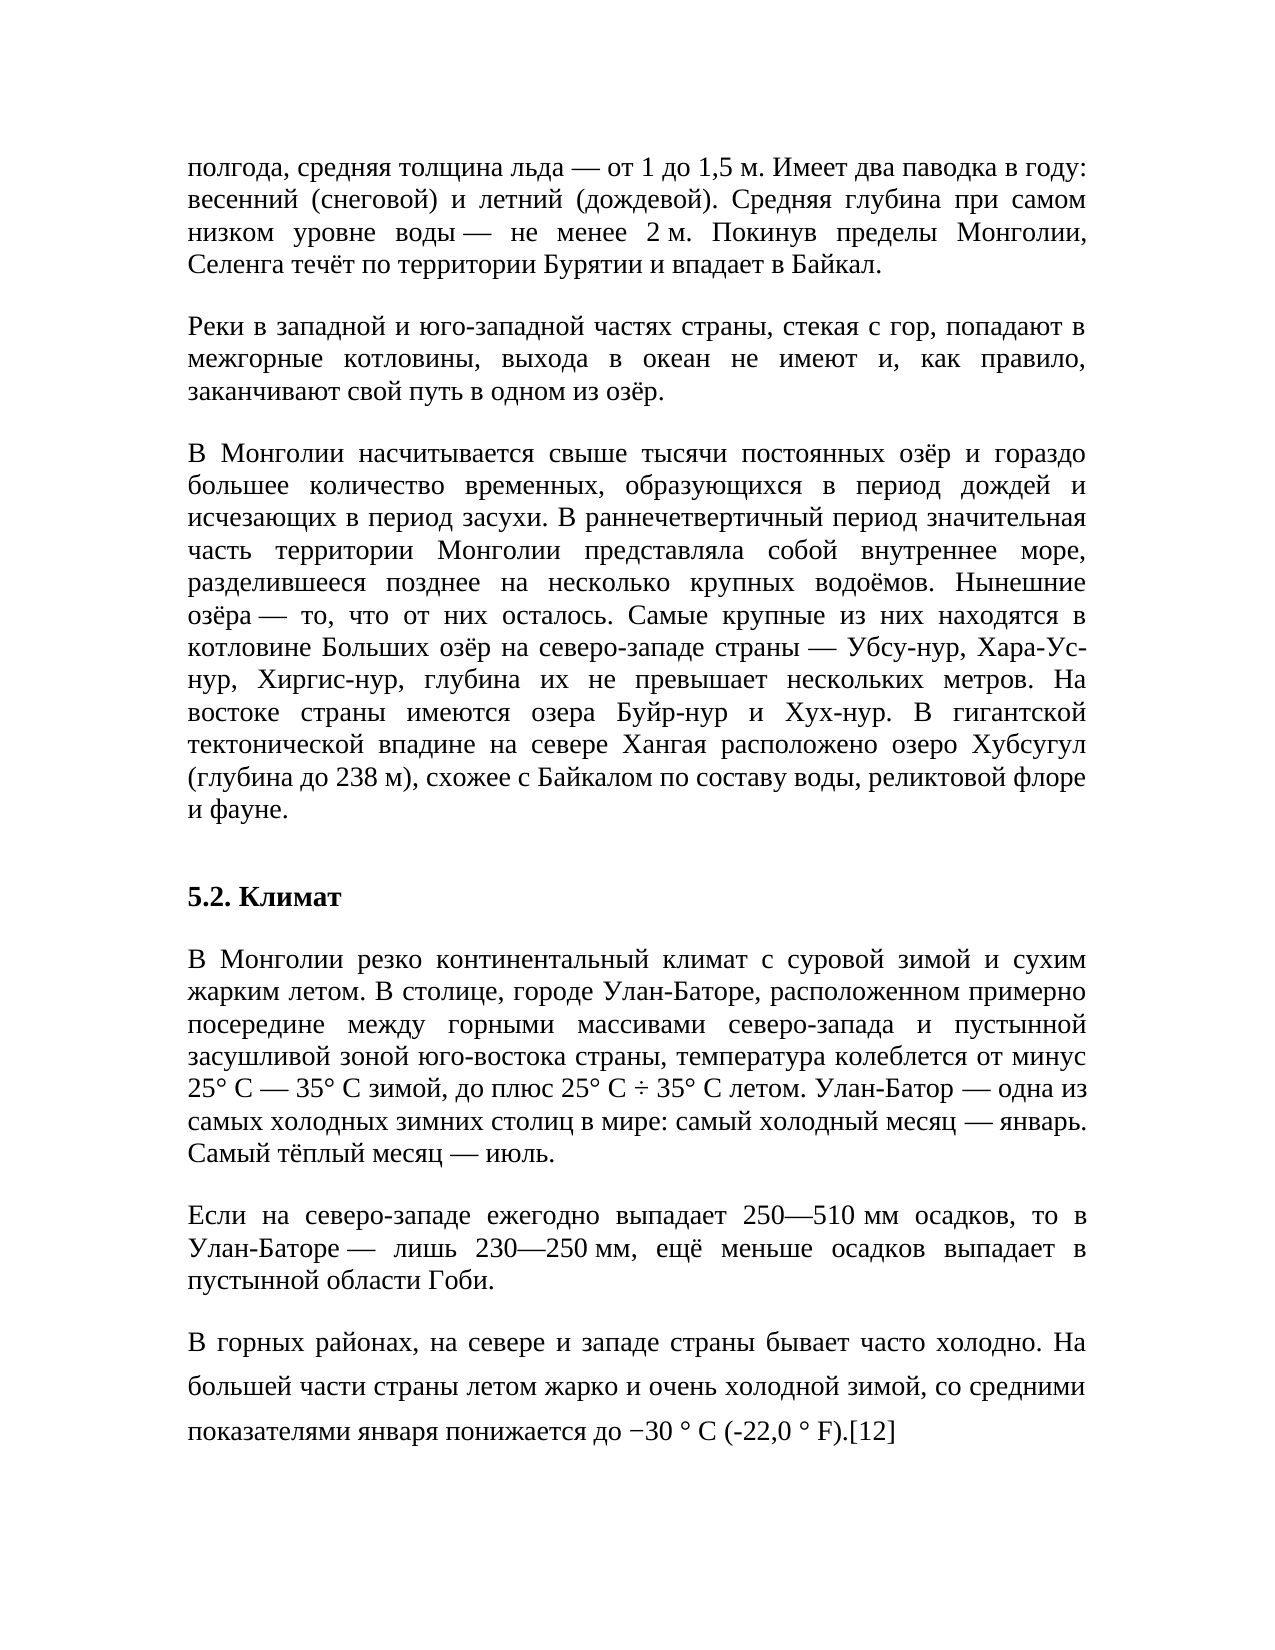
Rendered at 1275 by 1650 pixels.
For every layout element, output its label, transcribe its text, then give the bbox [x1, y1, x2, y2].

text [187, 150, 1087, 279]
text Реки в западной и юго-западной частях страны, стекая с гор, попадают в межгорные котловины, выхода в океан не имеют и, как правило, заканчивают свой путь в одном из озёр. [187, 309, 1087, 406]
text В Монголии резко континентальный климат с суровой зимой и сухим жарким летом. В столице, городе Улан-Баторе, расположенном примерно посередине между горными массивами северо-запада и пустынной засушливой зоной юго-востока страны, температура колеблется от минус 25° С — 35° С зимой, до плюс 25° С ÷ 35° С летом. Улан-Батор — одна из самых холодных зимних столиц в мире: самый холодный месяц — январь. Самый тёплый месяц — июль. [187, 942, 1087, 1169]
text В горных районах, на севере и западе страны бывает часто холодно. На большей части страны летом жарко и очень холодной зимой, со средними показателями января понижается до −30 ° C (-22,0 ° F).[12] [187, 1325, 1087, 1458]
list 5.2. Климат [187, 879, 1087, 912]
text В Монголии насчитывается свыше тысячи постоянных озёр и гораздо большее количество временных, образующихся в период дождей и исчезающих в период засухи. В раннечетвертичный период значительная часть территории Монголии представляла собой внутреннее море, разделившееся позднее на несколько крупных водоёмов. Нынешние озёра — то, что от них осталось. Самые крупные из них находятся в котловине Больших озёр на северо-западе страны — Убсу-нур, Хара-Ус-нур, Хиргис-нур, глубина их не превышает нескольких метров. На востоке страны имеются озера Буйр-нур и Хух-нур. В гигантской тектонической впадине на севере Хангая расположено озеро Хубсугул (глубина до 238 м), схожее с Байкалом по составу воды, реликтовой флоре и фауне. [187, 436, 1087, 824]
text Если на северо-западе ежегодно выпадает 250—510 мм осадков, то в Улан-Баторе — лишь 230—250 мм, ещё меньше осадков выпадает в пустынной области Гоби. [187, 1198, 1087, 1295]
